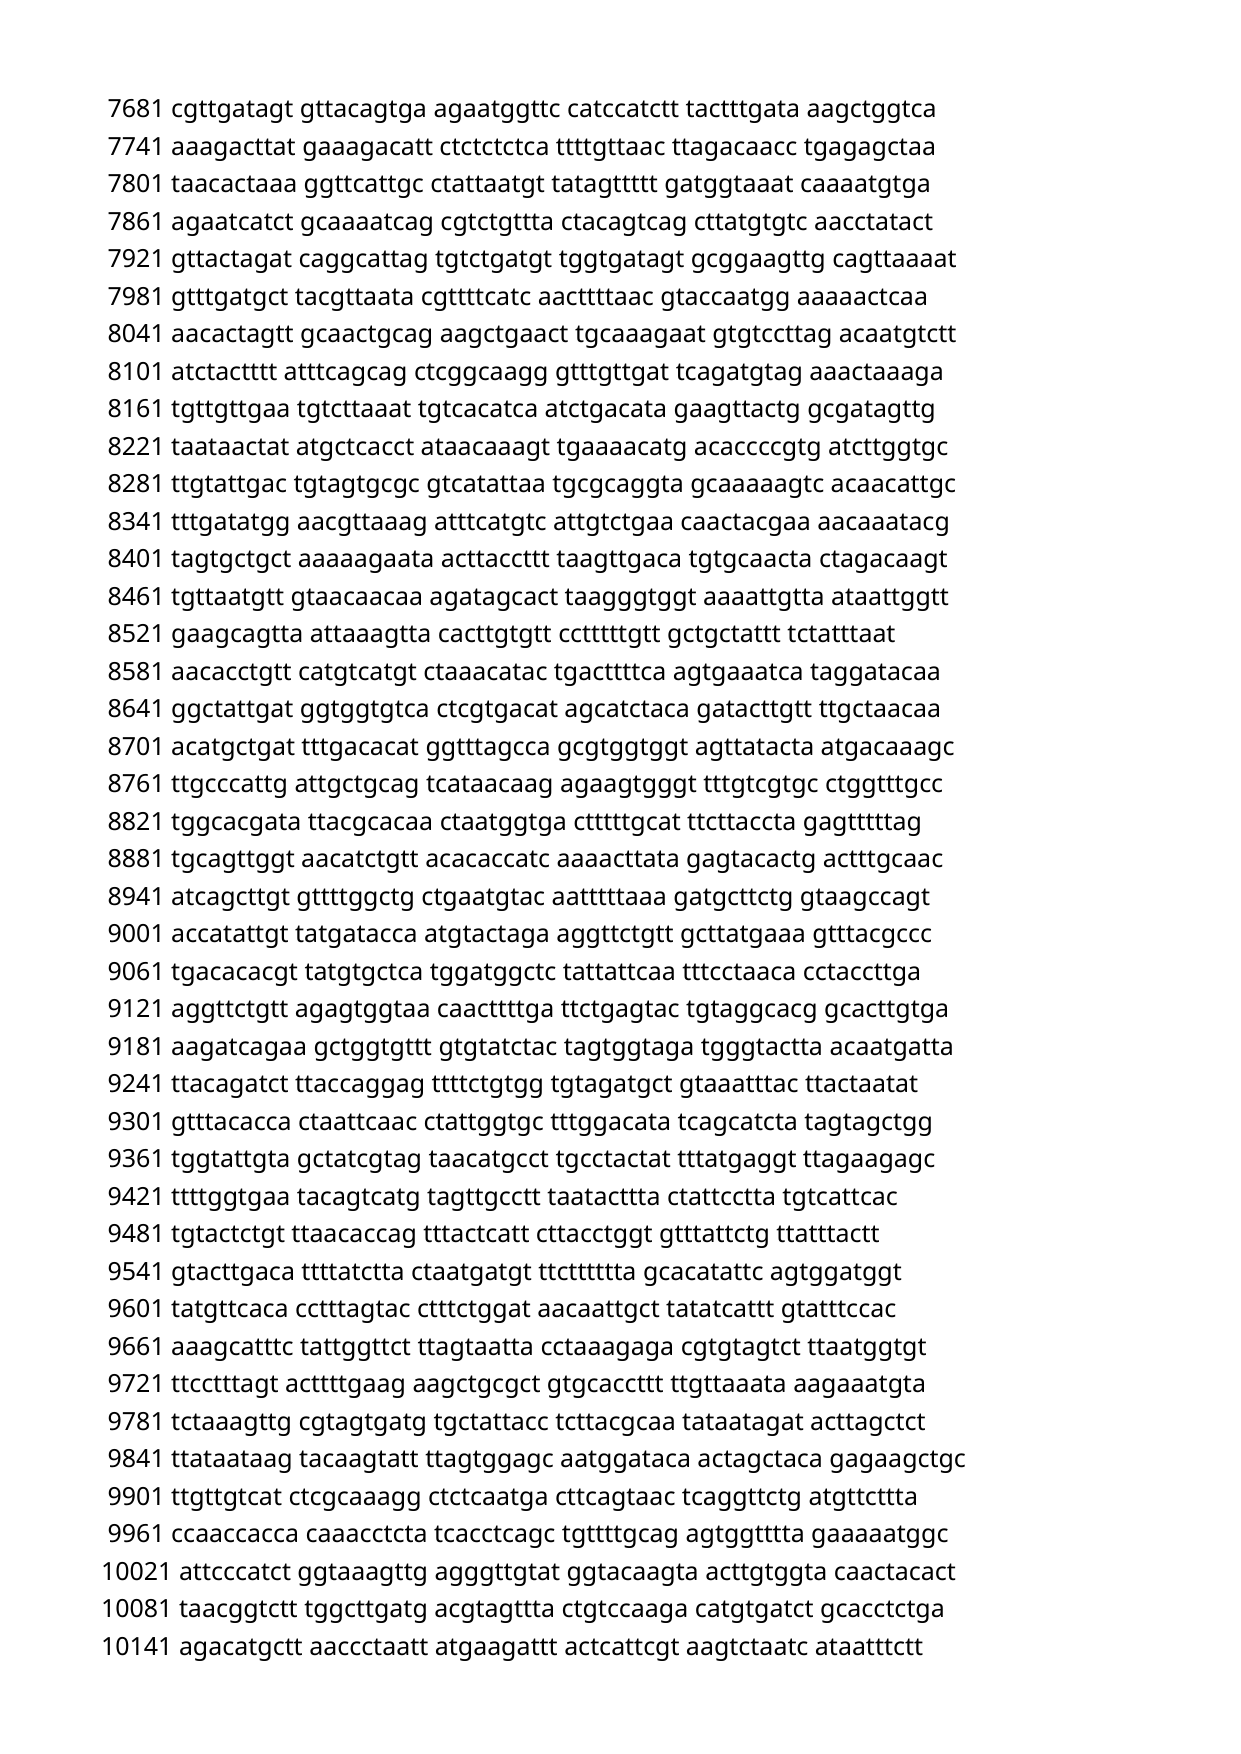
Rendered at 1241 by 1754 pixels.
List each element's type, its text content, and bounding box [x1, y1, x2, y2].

text 9481 tgtactctgt ttaacaccag tttactcatt cttacctggt gtttattctg ttatttactt [75, 1214, 1165, 1252]
text 8701 acatgctgat tttgacacat ggtttagcca gcgtggtggt agttatacta atgacaaagc [75, 727, 1165, 764]
text 8521 gaagcagtta attaaagtta cacttgtgtt cctttttgtt gctgctattt tctatttaat [75, 614, 1165, 652]
text 9661 aaagcatttc tattggttct ttagtaatta cctaaagaga cgtgtagtct ttaatggtgt [75, 1327, 1165, 1364]
text 8041 aacactagtt gcaactgcag aagctgaact tgcaaagaat gtgtccttag acaatgtctt [75, 314, 1165, 352]
text 8281 ttgtattgac tgtagtgcgc gtcatattaa tgcgcaggta gcaaaaagtc acaacattgc [75, 464, 1165, 502]
text 9121 aggttctgtt agagtggtaa caacttttga ttctgagtac tgtaggcacg gcacttgtga [75, 989, 1165, 1027]
text 9241 ttacagatct ttaccaggag ttttctgtgg tgtagatgct gtaaatttac ttactaatat [75, 1064, 1165, 1102]
text 8461 tgttaatgtt gtaacaacaa agatagcact taagggtggt aaaattgtta ataattggtt [75, 577, 1165, 614]
text 8761 ttgcccattg attgctgcag tcataacaag agaagtgggt tttgtcgtgc ctggtttgcc [75, 764, 1165, 802]
text 8581 aacacctgtt catgtcatgt ctaaacatac tgacttttca agtgaaatca taggatacaa [75, 652, 1165, 689]
text 9421 ttttggtgaa tacagtcatg tagttgcctt taatacttta ctattcctta tgtcattcac [75, 1177, 1165, 1214]
text 9541 gtacttgaca ttttatctta ctaatgatgt ttctttttta gcacatattc agtggatggt [75, 1252, 1165, 1289]
text 9841 ttataataag tacaagtatt ttagtggagc aatggataca actagctaca gagaagctgc [75, 1439, 1165, 1477]
text 10141 agacatgctt aaccctaatt atgaagattt actcattcgt aagtctaatc ataatttctt [75, 1627, 1165, 1664]
text 9181 aagatcagaa gctggtgttt gtgtatctac tagtggtaga tgggtactta acaatgatta [75, 1027, 1165, 1064]
text 8821 tggcacgata ttacgcacaa ctaatggtga ctttttgcat ttcttaccta gagtttttag [75, 802, 1165, 839]
text 8941 atcagcttgt gttttggctg ctgaatgtac aatttttaaa gatgcttctg gtaagccagt [75, 877, 1165, 914]
text 9961 ccaaccacca caaacctcta tcacctcagc tgttttgcag agtggtttta gaaaaatggc [75, 1514, 1165, 1552]
text 8401 tagtgctgct aaaaagaata acttaccttt taagttgaca tgtgcaacta ctagacaagt [75, 539, 1165, 577]
text 7801 taacactaaa ggttcattgc ctattaatgt tatagttttt gatggtaaat caaaatgtga [75, 164, 1165, 202]
text 8641 ggctattgat ggtggtgtca ctcgtgacat agcatctaca gatacttgtt ttgctaacaa [75, 689, 1165, 727]
text 9601 tatgttcaca cctttagtac ctttctggat aacaattgct tatatcattt gtatttccac [75, 1289, 1165, 1327]
text 8101 atctactttt atttcagcag ctcggcaagg gtttgttgat tcagatgtag aaactaaaga [75, 352, 1165, 389]
text 9301 gtttacacca ctaattcaac ctattggtgc tttggacata tcagcatcta tagtagctgg [75, 1102, 1165, 1139]
text 9001 accatattgt tatgatacca atgtactaga aggttctgtt gcttatgaaa gtttacgccc [75, 914, 1165, 952]
text 9061 tgacacacgt tatgtgctca tggatggctc tattattcaa tttcctaaca cctaccttga [75, 952, 1165, 989]
text 8341 tttgatatgg aacgttaaag atttcatgtc attgtctgaa caactacgaa aacaaatacg [75, 502, 1165, 539]
text 8881 tgcagttggt aacatctgtt acacaccatc aaaacttata gagtacactg actttgcaac [75, 839, 1165, 877]
text 9901 ttgttgtcat ctcgcaaagg ctctcaatga cttcagtaac tcaggttctg atgttcttta [75, 1477, 1165, 1514]
text 8161 tgttgttgaa tgtcttaaat tgtcacatca atctgacata gaagttactg gcgatagttg [75, 389, 1165, 427]
text 9781 tctaaagttg cgtagtgatg tgctattacc tcttacgcaa tataatagat acttagctct [75, 1402, 1165, 1439]
text 7681 cgttgatagt gttacagtga agaatggttc catccatctt tactttgata aagctggtca [75, 89, 1165, 127]
text 7861 agaatcatct gcaaaatcag cgtctgttta ctacagtcag cttatgtgtc aacctatact [75, 202, 1165, 239]
text 7741 aaagacttat gaaagacatt ctctctctca ttttgttaac ttagacaacc tgagagctaa [75, 127, 1165, 164]
text 10081 taacggtctt tggcttgatg acgtagttta ctgtccaaga catgtgatct gcacctctga [75, 1589, 1165, 1627]
text 7981 gtttgatgct tacgttaata cgttttcatc aacttttaac gtaccaatgg aaaaactcaa [75, 277, 1165, 314]
text 7921 gttactagat caggcattag tgtctgatgt tggtgatagt gcggaagttg cagttaaaat [75, 239, 1165, 277]
text 9721 ttcctttagt acttttgaag aagctgcgct gtgcaccttt ttgttaaata aagaaatgta [75, 1364, 1165, 1402]
text 10021 attcccatct ggtaaagttg agggttgtat ggtacaagta acttgtggta caactacact [75, 1552, 1165, 1589]
text 8221 taataactat atgctcacct ataacaaagt tgaaaacatg acaccccgtg atcttggtgc [75, 427, 1165, 464]
text 9361 tggtattgta gctatcgtag taacatgcct tgcctactat tttatgaggt ttagaagagc [75, 1139, 1165, 1177]
